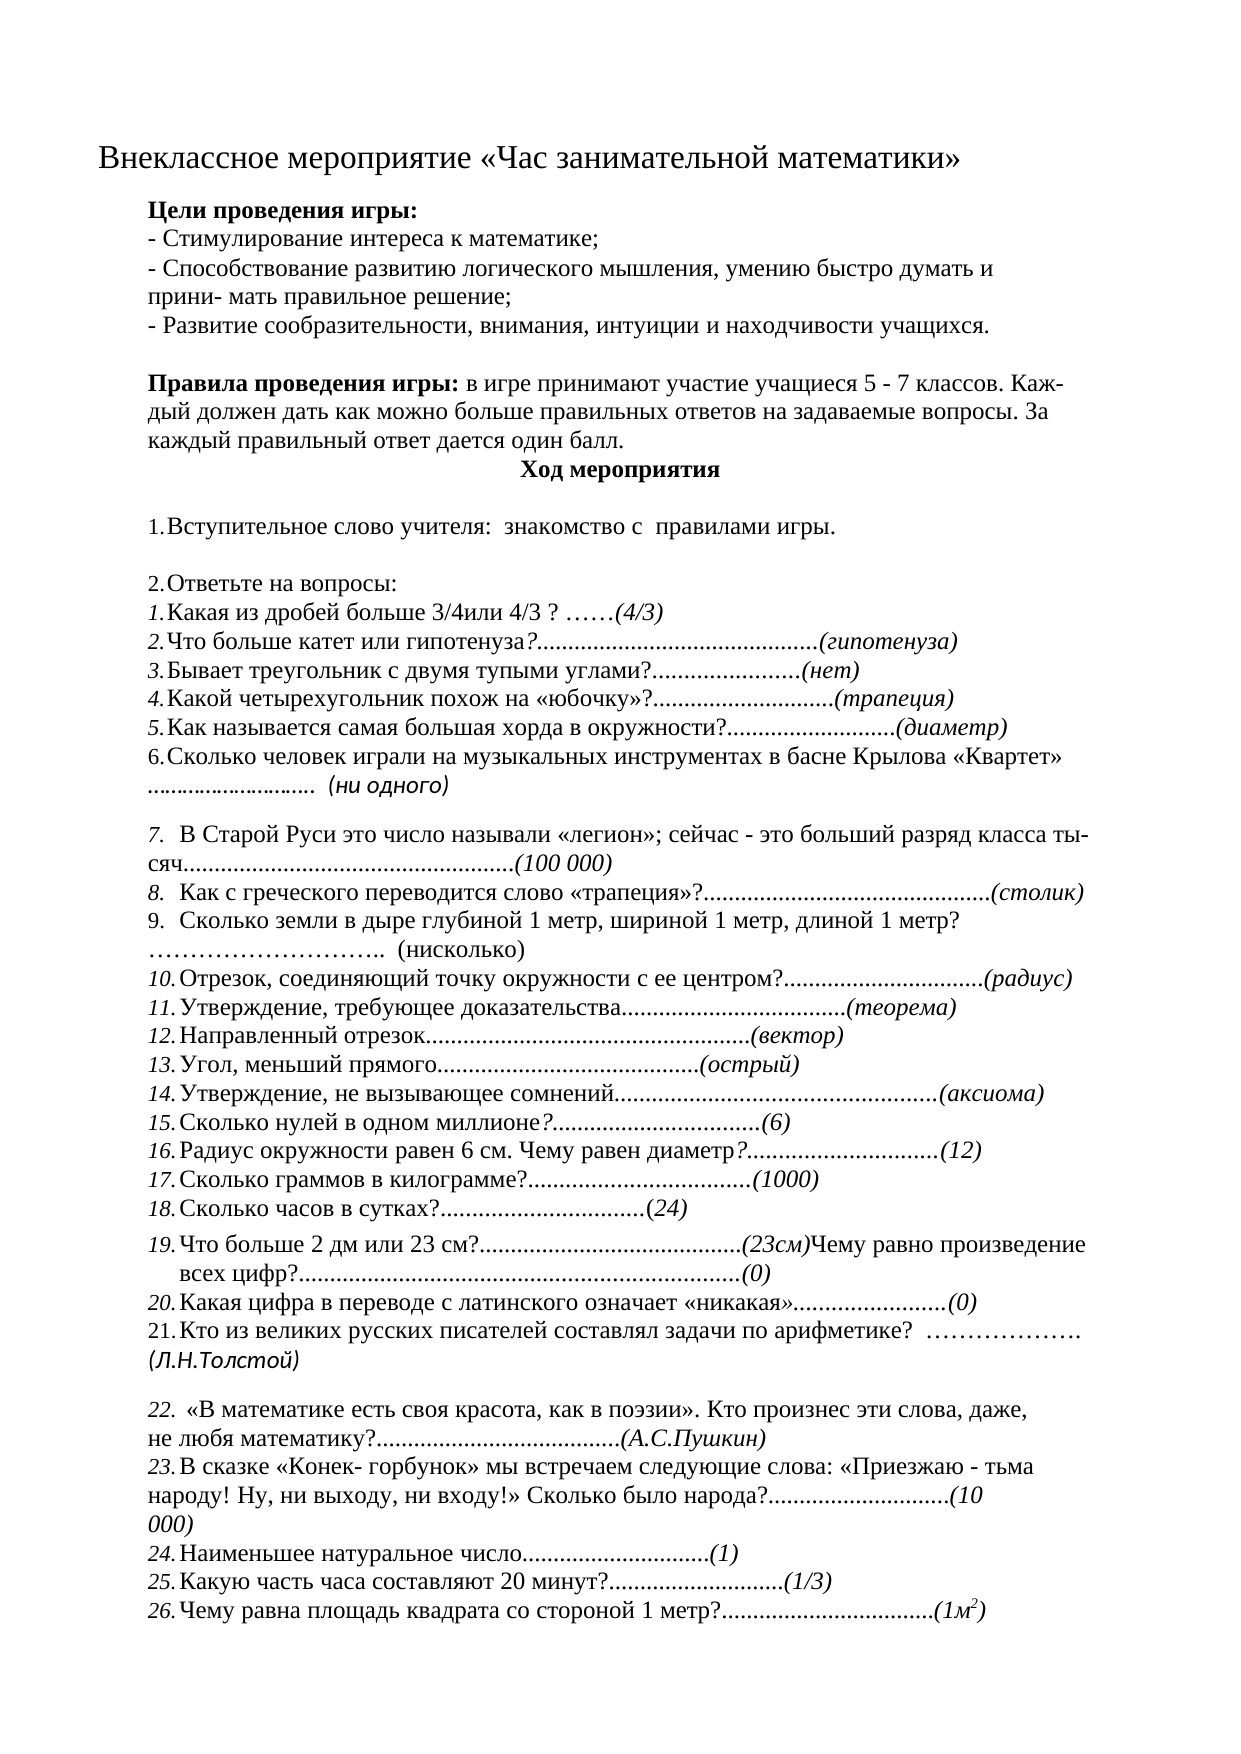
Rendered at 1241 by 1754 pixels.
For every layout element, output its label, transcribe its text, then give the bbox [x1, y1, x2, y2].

list Ответьте на вопросы: [148, 568, 1130, 597]
list Как называется самая большая хорда в окружности? (диаметр) [148, 712, 1130, 741]
list «В математике есть своя красота, как в поэзии». Кто произнес эти слова, даже, не любя математику? (А.С.Пушкин) [148, 1394, 1057, 1451]
list Сколько нулей в одном миллионе? (6) [148, 1107, 1130, 1136]
list Вступительное слово учителя: знакомство с правилами игры. [148, 511, 1061, 540]
list В сказке «Конек- горбунок» мы встречаем следующие слова: «Приезжаю - тьма народу! Ну, ни выходу, ни входу!» Сколько было народа? (10 000) [148, 1451, 1035, 1538]
list Как с греческого переводится слово «трапеция»? (столик) [148, 877, 1130, 906]
text Правила проведения игры: в игре принимают участие учащиеся 5 - 7 классов. Каж- дый должен дать как можно больше правильных ответов на задаваемые вопросы. За каждый правильный ответ дается один балл. [148, 368, 1086, 454]
list Какая из дробей больше 3/4или 4/3 ? ……(4/3) [148, 597, 1130, 626]
list Сколько часов в сутках? (24) [148, 1193, 1130, 1222]
list Радиус окружности равен 6 см. Чему равен диаметр? (12) [148, 1136, 1130, 1164]
list Отрезок, соединяющий точку окружности с ее центром? (радиус) [148, 963, 1130, 992]
text ……………………….. (нисколько) [148, 934, 1130, 963]
list Что больше катет или гипотенуза? (гипотенуза) [148, 626, 1130, 655]
subtitle Цели проведения игры: [148, 196, 1130, 224]
list Стимулирование интереса к математике; [148, 224, 1130, 253]
list Утверждение, требующее доказательства (теорема) [148, 992, 1130, 1021]
list Угол, меньший прямого (острый) [148, 1049, 1130, 1078]
list Сколько земли в дыре глубиной 1 метр, шириной 1 метр, длиной 1 метр? [148, 906, 1130, 934]
list Чему равна площадь квадрата со стороной 1 метр? (1м2) [148, 1595, 1130, 1624]
text Внеклассное мероприятие «Час занимательной математики» [98, 137, 1130, 176]
text ……………………….. (ни одного) [148, 770, 1130, 800]
list Наименьшее натуральное число (1) [148, 1538, 1130, 1566]
list Способствование развитию логического мышления, умению быстро думать и прини- мать правильное решение; [148, 253, 1074, 310]
list Какую часть часа составляют 20 минут? (1/3) [148, 1566, 1130, 1595]
list В Старой Руси это число называли «легион»; сейчас - это больший разряд класса ты- сяч (100 000) [148, 819, 1089, 877]
list Утверждение, не вызывающее сомнений (аксиома) [148, 1078, 1130, 1107]
list Сколько человек играли на музыкальных инструментах в басне Крылова «Квартет» [148, 741, 1130, 770]
text (Л.Н.Толстой) [148, 1344, 1130, 1375]
subtitle Ход мероприятия [182, 454, 1058, 483]
list Кто из великих русских писателей составлял задачи по арифметике? ………………. [148, 1316, 1130, 1344]
list Развитие сообразительности, внимания, интуиции и находчивости учащихся. [148, 310, 1130, 339]
list Бывает треугольник с двумя тупыми углами? (нет) [148, 655, 1130, 683]
list Какая цифра в переводе с латинского означает «никакая» (0) [148, 1287, 1130, 1316]
list Какой четырехугольник похож на «юбочку»? (трапеция) [148, 683, 1130, 712]
list Направленный отрезок (вектор) [148, 1021, 1130, 1049]
list Сколько граммов в килограмме? (1000) [148, 1164, 1130, 1193]
list Что больше 2 дм или 23 см? (23см)Чему равно произведение всех цифр? (0) [148, 1229, 1130, 1287]
